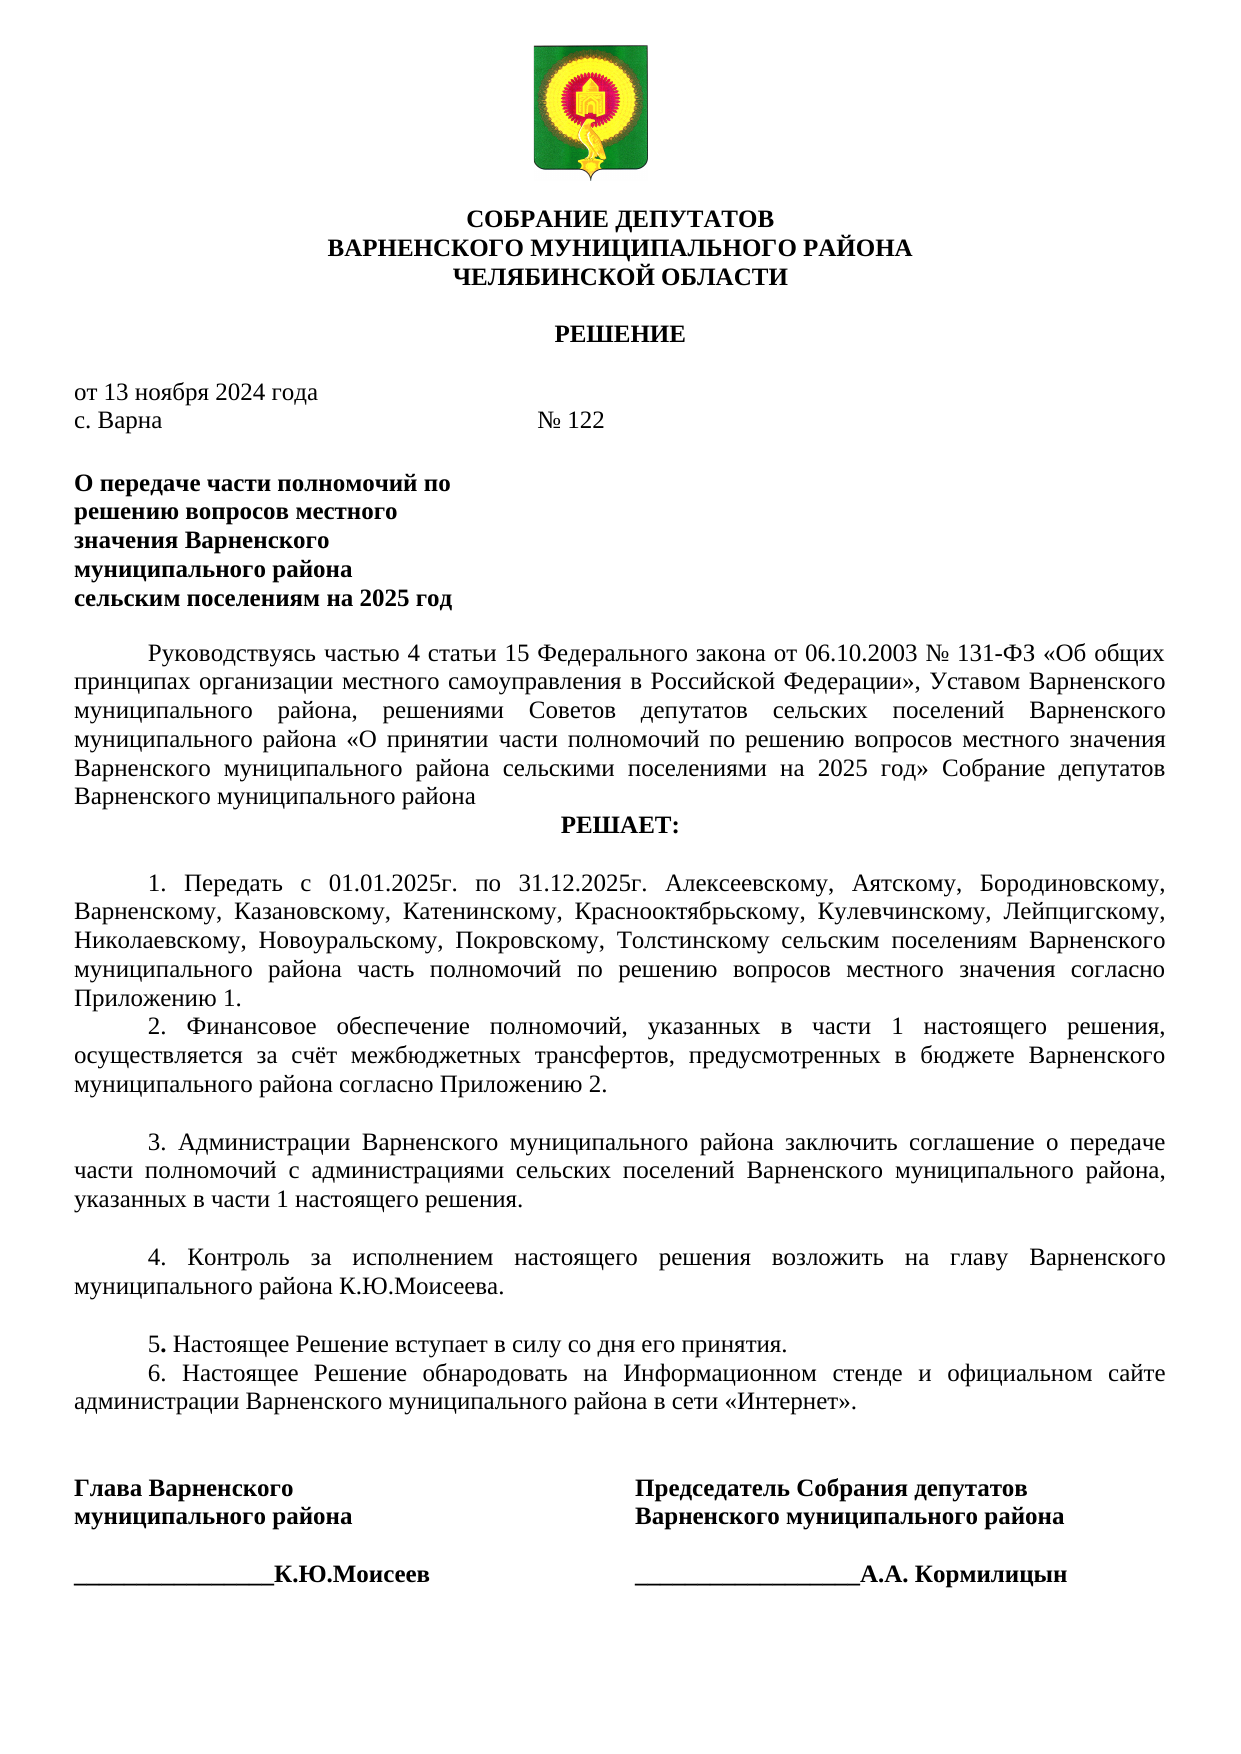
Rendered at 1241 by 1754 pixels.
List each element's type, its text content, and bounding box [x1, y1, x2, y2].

title решению вопросов местного [74, 496, 1167, 525]
text 6. Настоящее Решение обнародовать на Информационном стенде и официальном сайте администрации Варненского муниципального района в сети «Интернет». [74, 1358, 1167, 1415]
title ВАРНЕНСКОГО МУНИЦИПАЛЬНОГО РАЙОНА [74, 233, 1167, 262]
text Глава Варненского Председатель Собрания депутатов [74, 1473, 1167, 1501]
title О передаче части полномочий по [74, 468, 1167, 496]
text 2. Финансовое обеспечение полномочий, указанных в части 1 настоящего решения, осуществляется за счёт межбюджетных трансфертов, предусмотренных в бюджете Варненского муниципального района согласно Приложению 2. [74, 1011, 1167, 1098]
text 4. Контроль за исполнением настоящего решения возложить на главу Варненского муниципального района К.Ю.Моисеева. [74, 1242, 1167, 1300]
title СОБРАНИЕ ДЕПУТАТОВ [74, 204, 1167, 233]
title от 13 ноября 2024 года [74, 377, 1167, 405]
text 5. Настоящее Решение вступает в силу со дня его принятия. [74, 1329, 1167, 1358]
title РЕШЕНИЕ [74, 319, 1167, 348]
picture [533, 44, 648, 181]
title значения Варненского [74, 525, 1167, 554]
text муниципального района Варненского муниципального района [74, 1501, 1167, 1530]
text ________________К.Ю.Моисеев __________________А.А. Кормилицын [74, 1559, 1167, 1588]
title ЧЕЛЯБИНСКОЙ ОБЛАСТИ [74, 262, 1167, 290]
text 3. Администрации Варненского муниципального района заключить соглашение о передаче части полномочий с администрациями сельских поселений Варненского муниципального района, указанных в части 1 настоящего решения. [74, 1127, 1167, 1213]
title муниципального района [74, 554, 1167, 583]
title с. Варна № 122 [74, 405, 1167, 434]
title сельским поселениям на 2025 год [74, 583, 1167, 611]
text РЕШАЕТ: [74, 810, 1167, 839]
text 1. Передать с 01.01.2025г. по 31.12.2025г. Алексеевскому, Аятскому, Бородиновскому, Варненскому, Казановскому, Катенинскому, Краснооктябрьскому, Кулевчинскому, Лейпцигскому, Николаевскому, Новоуральскому, Покровскому, Толстинскому сельским поселениям Варненского муниципального района часть полномочий по решению вопросов местного значения согласно Приложению 1. [74, 868, 1167, 1011]
text Руководствуясь частью 4 статьи 15 Федерального закона от 06.10.2003 № 131-ФЗ «Об общих принципах организации местного самоуправления в Российской Федерации», Уставом Варненского муниципального района, решениями Советов депутатов сельских поселений Варненского муниципального района «О принятии части полномочий по решению вопросов местного значения Варненского муниципального района сельскими поселениями на 2025 год» Собрание депутатов Варненского муниципального района [74, 638, 1167, 810]
